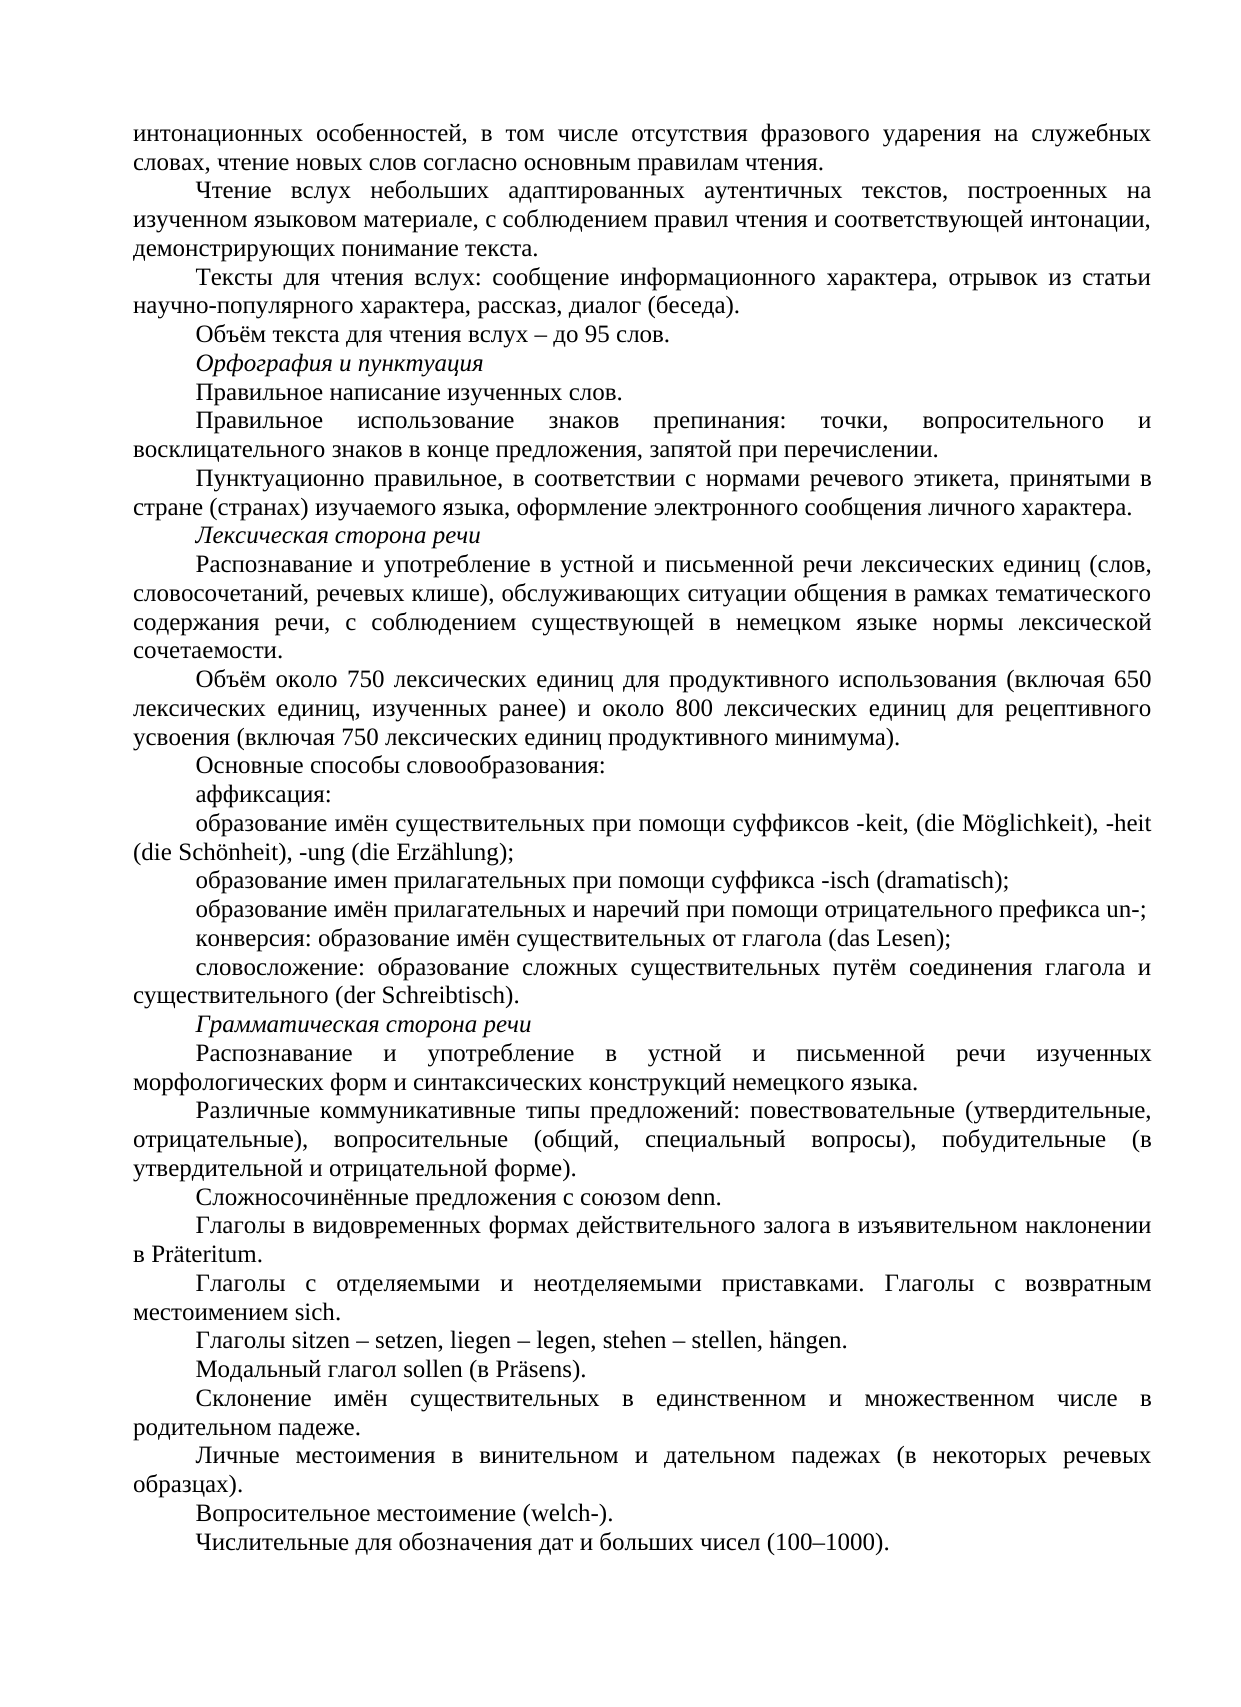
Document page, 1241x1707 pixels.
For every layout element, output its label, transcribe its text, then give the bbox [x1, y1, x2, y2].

text Распознавание и употребление в устной и письменной речи лексических единиц (слов, словосочетаний, речевых клише), обслуживающих ситуации общения в рамках тематического содержания речи, с соблюдением существующей в немецком языке нормы лексической сочетаемости. [133, 549, 1152, 664]
text Тексты для чтения вслух: сообщение информационного характера, отрывок из статьи научно-популярного характера, рассказ, диалог (беседа). [133, 262, 1152, 319]
text аффиксация: [133, 779, 1152, 808]
text Глаголы с отделяемыми и неотделяемыми приставками. Глаголы с возвратным местоимением sich. [133, 1268, 1152, 1326]
text образование имён прилагательных и наречий при помощи отрицательного префикса un-; [133, 894, 1152, 923]
text Различные коммуникативные типы предложений: повествовательные (утвердительные, отрицательные), вопросительные (общий, специальный вопросы), побудительные (в утвердительной и отрицательной форме). [133, 1096, 1152, 1182]
text словосложение: образование сложных существительных путём соединения глагола и существительного (der Schreibtisch). [133, 952, 1152, 1009]
text Распознавание и употребление в устной и письменной речи изученных морфологических форм и синтаксических конструкций немецкого языка. [133, 1038, 1152, 1096]
text Пунктуационно правильное, в соответствии с нормами речевого этикета, принятыми в стране (странах) изучаемого языка, оформление электронного сообщения личного характера. [133, 463, 1152, 521]
text Вопросительное местоимение (welch-). [133, 1498, 1152, 1527]
text конверсия: образование имён существительных от глагола (das Lesen); [133, 923, 1152, 952]
text Сложносочинённые предложения с союзом denn. [133, 1182, 1152, 1211]
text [133, 118, 1152, 176]
text Глаголы sitzen – setzen, liegen – legen, stehen – stellen, hängen. [133, 1326, 1152, 1354]
text Основные способы словообразования: [133, 751, 1152, 779]
text Объём около 750 лексических единиц для продуктивного использования (включая 650 лексических единиц, изученных ранее) и около 800 лексических единиц для рецептивного усвоения (включая 750 лексических единиц продуктивного минимума). [133, 664, 1152, 751]
text Лексическая сторона речи [133, 521, 1152, 549]
text Объём текста для чтения вслух – до 95 слов. [133, 319, 1152, 348]
text Личные местоимения в винительном и дательном падежах (в некоторых речевых образцах). [133, 1441, 1152, 1498]
text Склонение имён существительных в единственном и множественном числе в родительном падеже. [133, 1383, 1152, 1441]
text Правильное использование знаков препинания: точки, вопросительного и восклицательного знаков в конце предложения, запятой при перечислении. [133, 406, 1152, 463]
text Модальный глагол sollen (в Präsens). [133, 1354, 1152, 1383]
text Чтение вслух небольших адаптированных аутентичных текстов, построенных на изученном языковом материале, с соблюдением правил чтения и соответствующей интонации, демонстрирующих понимание текста. [133, 176, 1152, 262]
text Правильное написание изученных слов. [133, 377, 1152, 406]
text Орфография и пунктуация [133, 348, 1152, 377]
text образование имён существительных при помощи суффиксов -keit, (die Möglichkeit), -heit (die Schönheit), -ung (die Erzählung); [133, 808, 1152, 866]
text образование имен прилагательных при помощи суффикса -isch (dramatisch); [133, 866, 1152, 894]
text Грамматическая сторона речи [133, 1009, 1152, 1038]
text Числительные для обозначения дат и больших чисел (100–1000). [133, 1527, 1152, 1556]
text Глаголы в видовременных формах действительного залога в изъявительном наклонении в Präteritum. [133, 1211, 1152, 1268]
